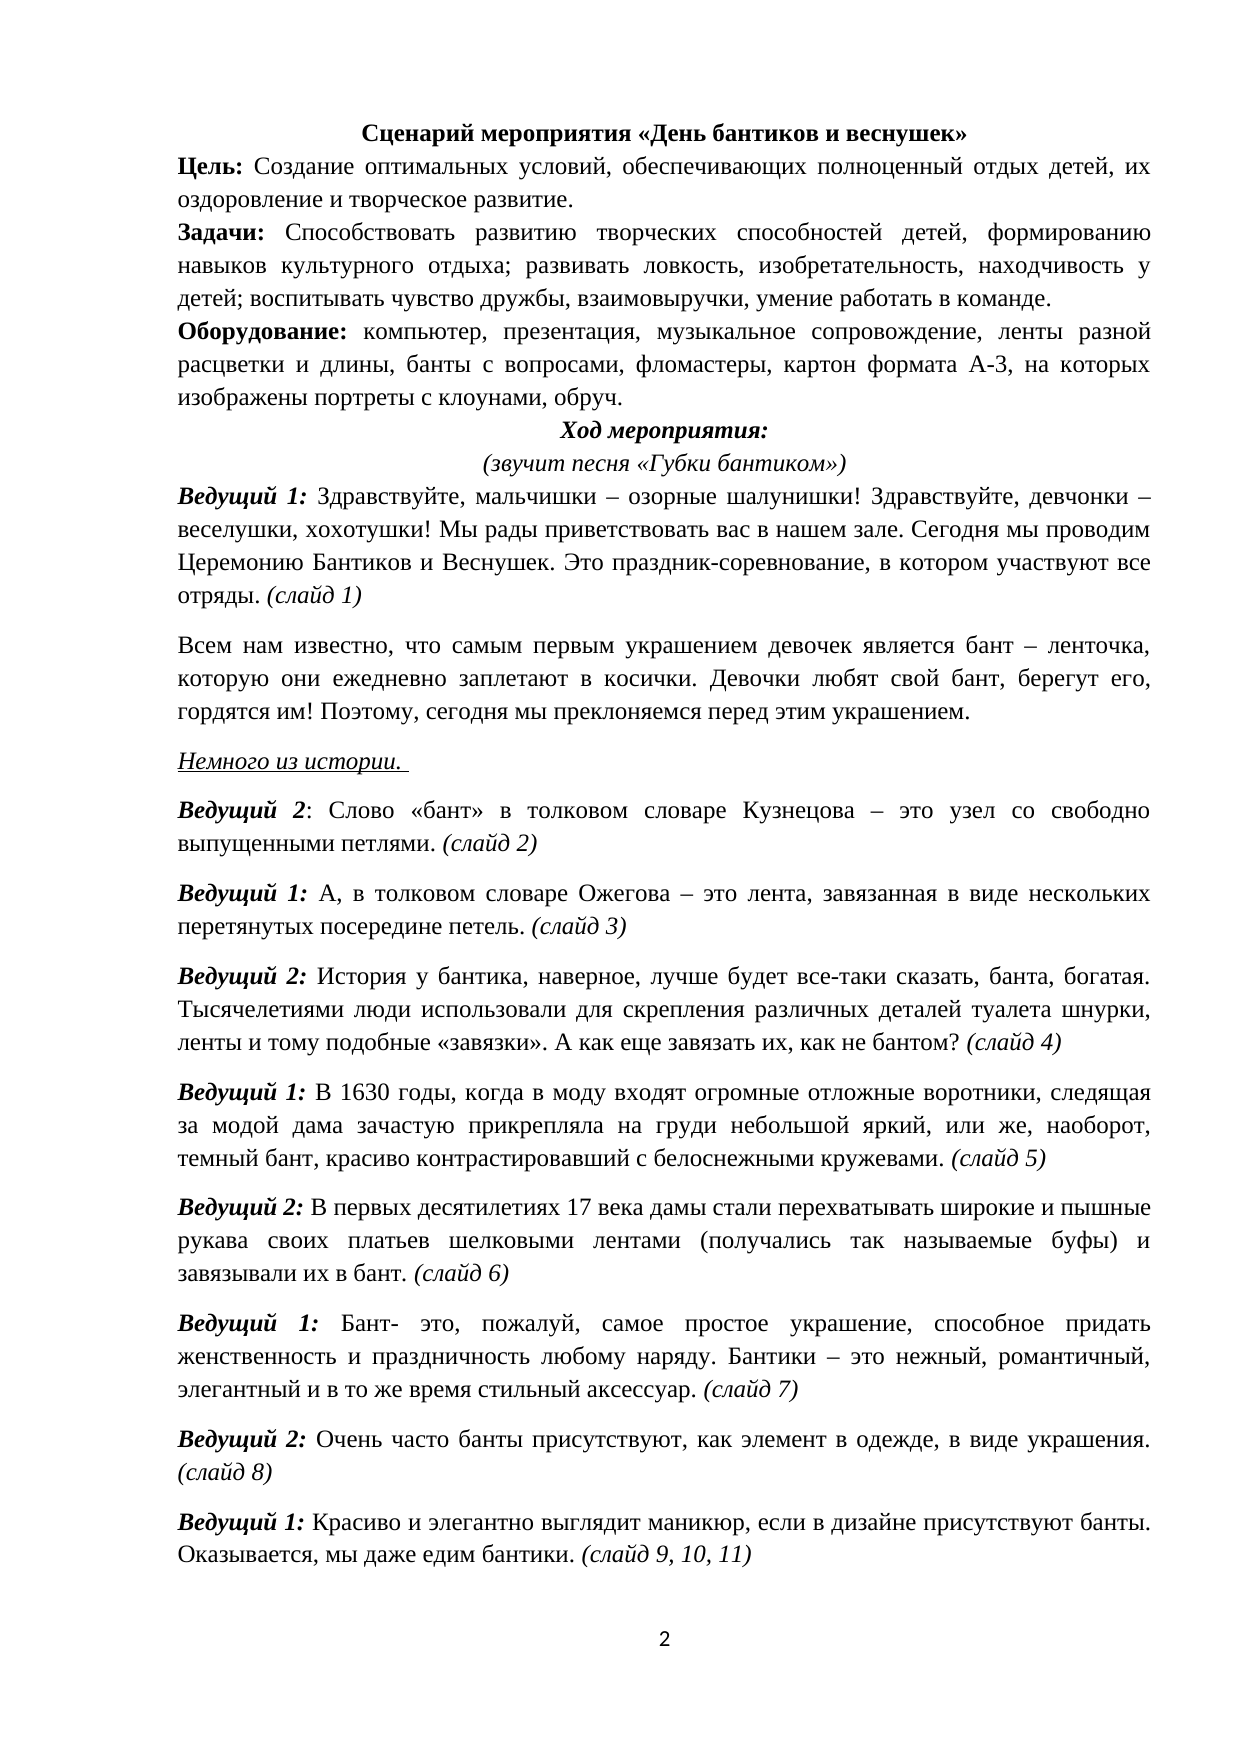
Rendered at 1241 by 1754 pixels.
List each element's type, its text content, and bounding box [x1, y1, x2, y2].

text Ведущий 2: Слово «бант» в толковом словаре Кузнецова – это узел со свободно выпущенными петлями. (слайд 2) [177, 796, 1152, 857]
text Ведущий 1: А, в толковом словаре Ожегова – это лента, завязанная в виде нескольких перетянутых посередине петель. (слайд 3) [177, 878, 1152, 940]
text Сценарий мероприятия «День бантиков и веснушек» [177, 118, 1152, 147]
text Ведущий 2: История у бантика, наверное, лучше будет все-таки сказать, банта, богатая. Тысячелетиями люди использовали для скрепления различных деталей туалета шнурки, ленты и тому подобные «завязки». А как еще завязать их, как не бантом? (слайд 4) [177, 961, 1152, 1056]
text Ход мероприятия: [177, 415, 1152, 444]
text Немного из истории. [177, 746, 1152, 774]
text Цель: Создание оптимальных условий, обеспечивающих полноценный отдых детей, их оздоровление и творческое развитие. [177, 151, 1152, 213]
text Ведущий 1: В 1630 годы, когда в моду входят огромные отложные воротники, следящая за модой дама зачастую прикрепляла на груди небольшой яркий, или же, наоборот, темный бант, красиво контрастировавший с белоснежными кружевами. (слайд 5) [177, 1077, 1152, 1171]
text Оборудование: компьютер, презентация, музыкальное сопровождение, ленты разной расцветки и длины, банты с вопросами, фломастеры, картон формата А-3, на которых изображены портреты с клоунами, обруч. [177, 316, 1152, 411]
text Всем нам известно, что самым первым украшением девочек является бант – ленточка, которую они ежедневно заплетают в косички. Девочки любят свой бант, берегут его, гордятся им! Поэтому, сегодня мы преклоняемся перед этим украшением. [177, 630, 1152, 725]
text Ведущий 2: В первых десятилетиях 17 века дамы стали перехватывать широкие и пышные рукава своих платьев шелковыми лентами (получались так называемые буфы) и завязывали их в бант. (слайд 6) [177, 1192, 1152, 1287]
text Задачи: Способствовать развитию творческих способностей детей, формированию навыков культурного отдыха; развивать ловкость, изобретательность, находчивость у детей; воспитывать чувство дружбы, взаимовыручки, умение работать в команде. [177, 217, 1152, 312]
text Ведущий 1: Бант- это, пожалуй, самое простое украшение, способное придать женственность и праздничность любому наряду. Бантики – это нежный, романтичный, элегантный и в то же время стильный аксессуар. (слайд 7) [177, 1308, 1152, 1403]
text Ведущий 1: Здравствуйте, мальчишки – озорные шалунишки! Здравствуйте, девчонки – веселушки, хохотушки! Мы рады приветствовать вас в нашем зале. Сегодня мы проводим Церемонию Бантиков и Веснушек. Это праздник-соревнование, в котором участвуют все отряды. (слайд 1) [177, 481, 1152, 609]
text Ведущий 1: Красиво и элегантно выглядит маникюр, если в дизайне присутствуют банты. Оказывается, мы даже едим бантики. (слайд 9, 10, 11) [177, 1507, 1152, 1568]
text Ведущий 2: Очень часто банты присутствуют, как элемент в одежде, в виде украшения. (слайд 8) [177, 1424, 1152, 1486]
text (звучит песня «Губки бантиком») [177, 448, 1152, 477]
